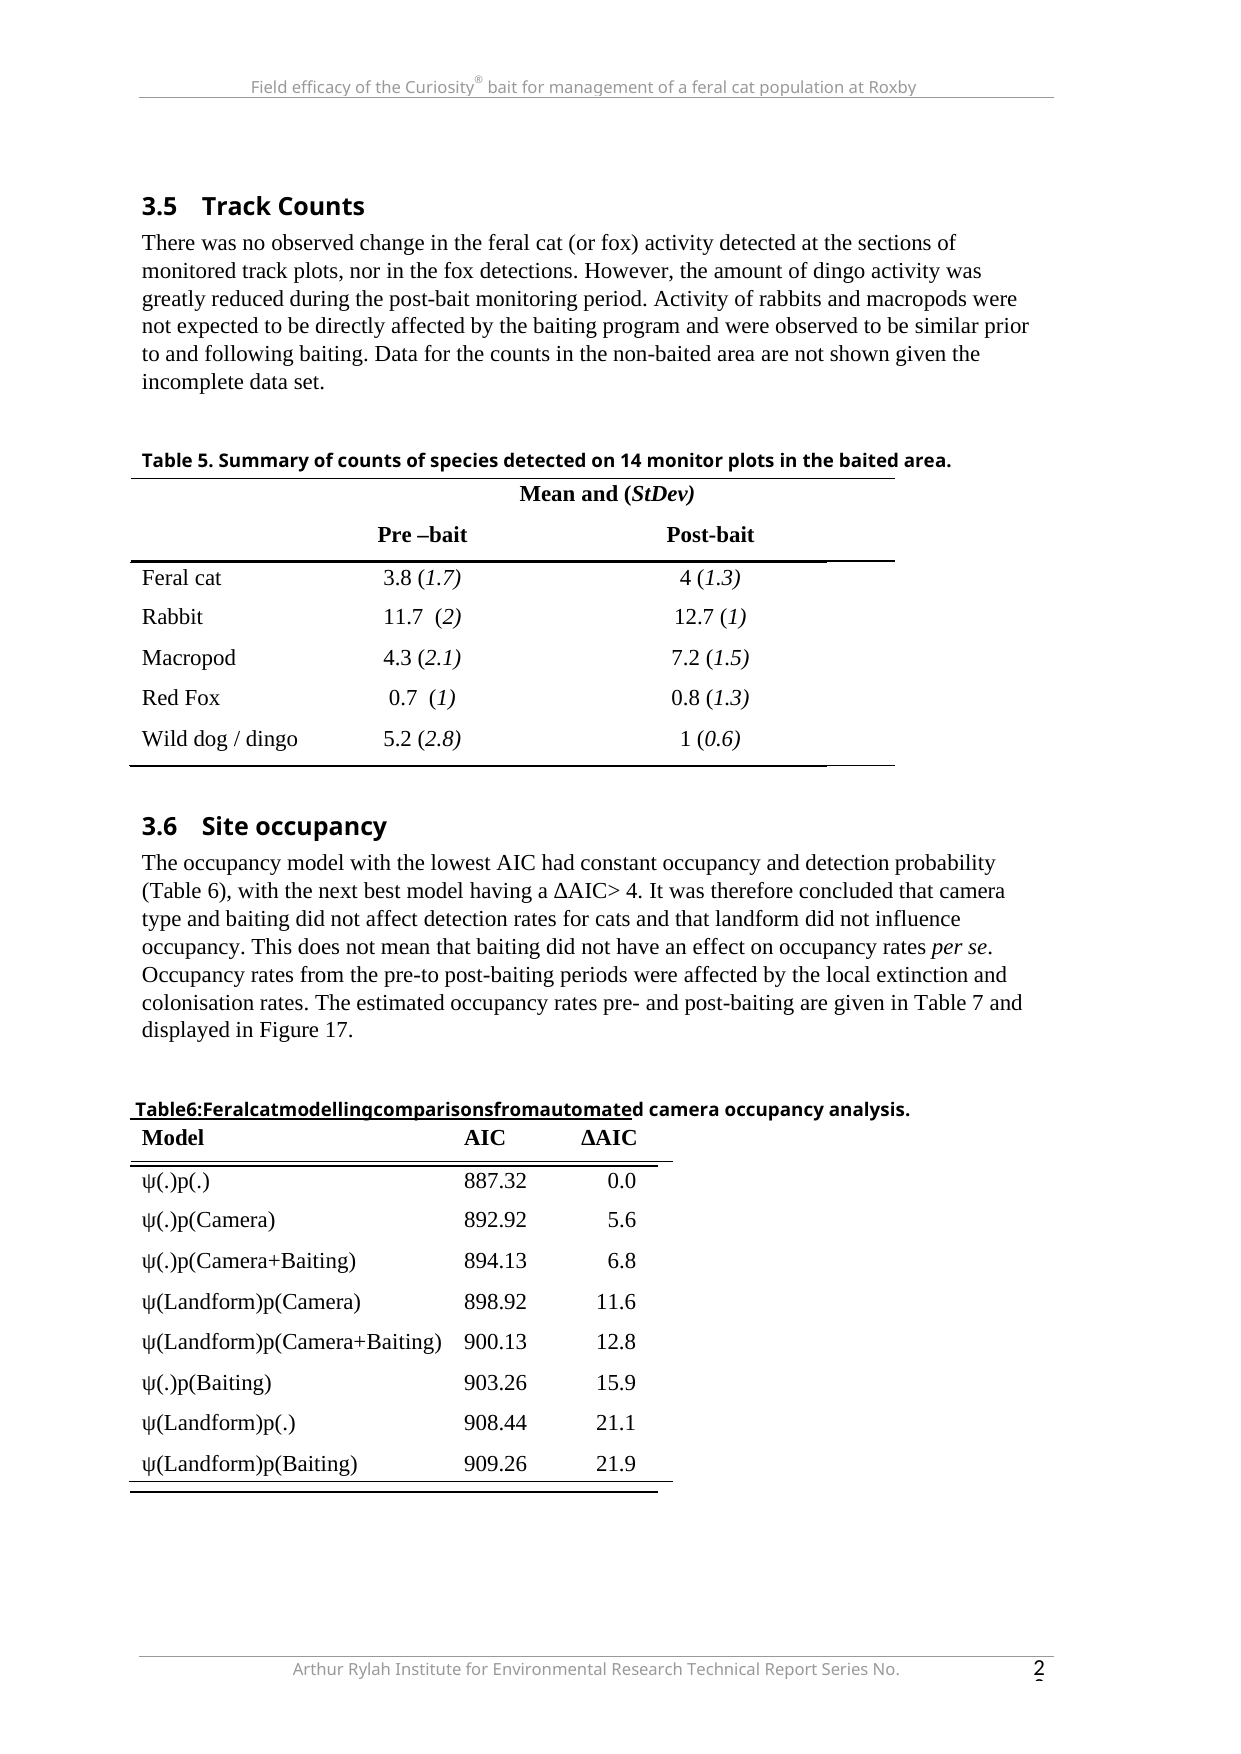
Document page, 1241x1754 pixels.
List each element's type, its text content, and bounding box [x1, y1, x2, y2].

table_header ∆AIC [554, 1122, 657, 1165]
table_cell 909.26 [453, 1445, 554, 1491]
text There was no observed change in the feral cat (or fox) activity detected at the sections of monitored track plots, nor in the fox detections. However, the amount of dingo activity was greatly reduced during the post-bait monitoring period. Activity of rabbits and macropods were not expected to be directly affected by the baiting program and were observed to be similar prior to and following baiting. Data for the counts in the non-baited area are not shown given the incomplete data set. [142, 229, 1050, 395]
table_cell 11.6 [554, 1283, 657, 1323]
table_cell 15.9 [554, 1364, 657, 1404]
text The occupancy model with the lowest AIC had constant occupancy and detection probability (Table 6), with the next best model having a ∆AIC> 4. It was therefore concluded that camera type and baiting did not affect detection rates for cats and that landform did not influence occupancy. This does not mean that baiting did not have an effect on occupancy rates per se. Occupancy rates from the pre-to post-baiting periods were affected by the local extinction and colonisation rates. The estimated occupancy rates pre- and post-baiting are given in Table 7 and displayed in Figure 17. [142, 849, 1050, 1043]
table_cell 21.1 [554, 1404, 657, 1445]
table_cell 894.13 [453, 1242, 554, 1282]
table_cell 1 (0.6) [567, 719, 827, 766]
table_cell 12.7 (1) [567, 597, 827, 638]
table_cell ψ(.)p(Camera) [130, 1201, 453, 1242]
table_header [130, 514, 337, 562]
text Mean and (StDev) [147, 480, 1067, 507]
table_cell ψ(Landform)p(Baiting) [130, 1445, 453, 1491]
table_cell 908.44 [453, 1404, 554, 1445]
table_header Pre –bait [338, 514, 567, 562]
table_cell Macropod [130, 638, 337, 678]
table_cell 0.7 (1) [338, 679, 567, 719]
table_cell ψ(Landform)p(.) [130, 1404, 453, 1445]
table_cell 0.8 (1.3) [567, 679, 827, 719]
table_cell ψ(.)p(Baiting) [130, 1364, 453, 1404]
table_cell 4.3 (2.1) [338, 638, 567, 678]
table_cell ψ(.)p(Camera+Baiting) [130, 1242, 453, 1282]
table_cell 5.2 (2.8) [338, 719, 567, 766]
table_header Model [130, 1122, 453, 1165]
table_cell 3.8 (1.7) [338, 563, 567, 597]
table_cell 900.13 [453, 1323, 554, 1364]
table_cell 0.0 [554, 1167, 657, 1201]
table_cell 898.92 [453, 1283, 554, 1323]
table_cell 11.7 (2) [338, 597, 567, 638]
table_cell 6.8 [554, 1242, 657, 1282]
table_cell 892.92 [453, 1201, 554, 1242]
table_cell ψ(.)p(.) [130, 1167, 453, 1201]
subtitle Track Counts [142, 189, 1067, 223]
table_cell Rabbit [130, 597, 337, 638]
table_cell Red Fox [130, 679, 337, 719]
table_header AIC [453, 1122, 554, 1165]
table_cell 5.6 [554, 1201, 657, 1242]
table_header Post-bait [567, 514, 827, 562]
table_cell 7.2 (1.5) [567, 638, 827, 678]
table_cell 12.8 [554, 1323, 657, 1364]
table_cell 21.9 [554, 1445, 657, 1491]
text Table 5. Summary of counts of species detected on 14 monitor plots in the baited area. [142, 448, 1067, 473]
table_cell 4 (1.3) [567, 563, 827, 597]
subtitle Site occupancy [142, 809, 1067, 843]
table_cell ψ(Landform)p(Camera+Baiting) [130, 1323, 453, 1364]
table_cell Wild dog / dingo [130, 719, 337, 766]
table_cell ψ(Landform)p(Camera) [130, 1283, 453, 1323]
text Table6:Feralcatmodellingcomparisonsfromautomated camera occupancy analysis. [130, 1096, 1067, 1122]
table_cell 887.32 [453, 1167, 554, 1201]
table_cell Feral cat [130, 563, 337, 597]
table_cell 903.26 [453, 1364, 554, 1404]
